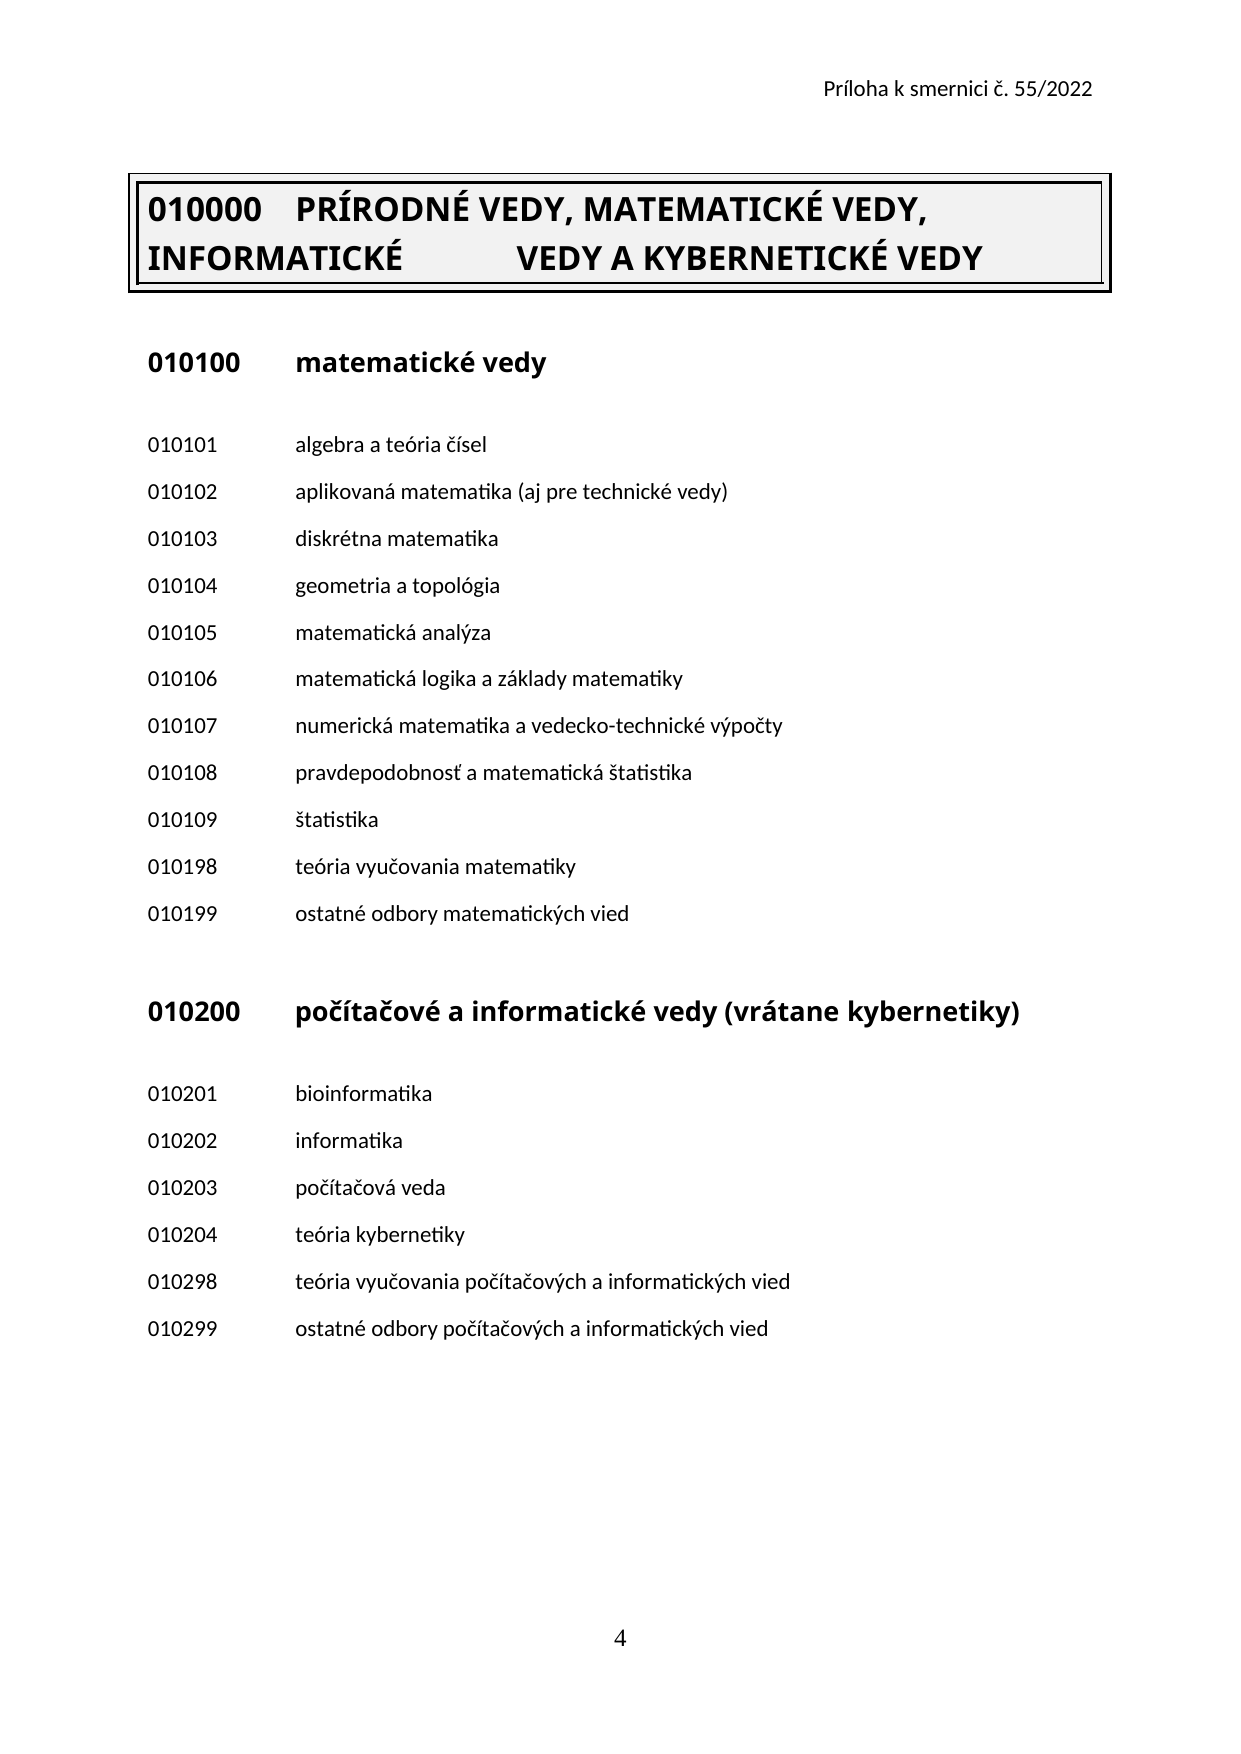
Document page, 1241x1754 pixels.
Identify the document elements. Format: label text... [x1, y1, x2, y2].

text 010105 matematická analýza [148, 618, 1093, 646]
text 010106 matematická logika a základy matematiky [148, 664, 1093, 692]
text 010200 počítačové a informatické vedy (vrátane kybernetiky) [148, 993, 1093, 1029]
subtitle 010000 PRÍRODNÉ VEDY, MATEMATICKÉ VEDY, INFORMATICKÉ VEDY A KYBERNETICKÉ VEDY [130, 174, 1109, 290]
text 010199 ostatné odbory matematických vied [148, 899, 1093, 927]
text 010202 informatika [148, 1126, 1093, 1154]
text 010107 numerická matematika a vedecko-technické výpočty [148, 711, 1093, 739]
text 010109 štatistika [148, 805, 1093, 833]
text 010299 ostatné odbory počítačových a informatických vied [148, 1314, 1093, 1342]
text 010203 počítačová veda [148, 1173, 1093, 1201]
text 010101 algebra a teória čísel [148, 430, 1093, 458]
text 010108 pravdepodobnosť a matematická štatistika [148, 758, 1093, 786]
text 010102 aplikovaná matematika (aj pre technické vedy) [148, 477, 1093, 505]
text 010100 matematické vedy [148, 343, 1093, 380]
text 010204 teória kybernetiky [148, 1220, 1093, 1248]
text 010298 teória vyučovania počítačových a informatických vied [148, 1267, 1093, 1295]
text 010104 geometria a topológia [148, 571, 1093, 599]
text 010103 diskrétna matematika [148, 524, 1093, 552]
text 010198 teória vyučovania matematiky [148, 852, 1093, 880]
text 010201 bioinformatika [148, 1079, 1093, 1107]
